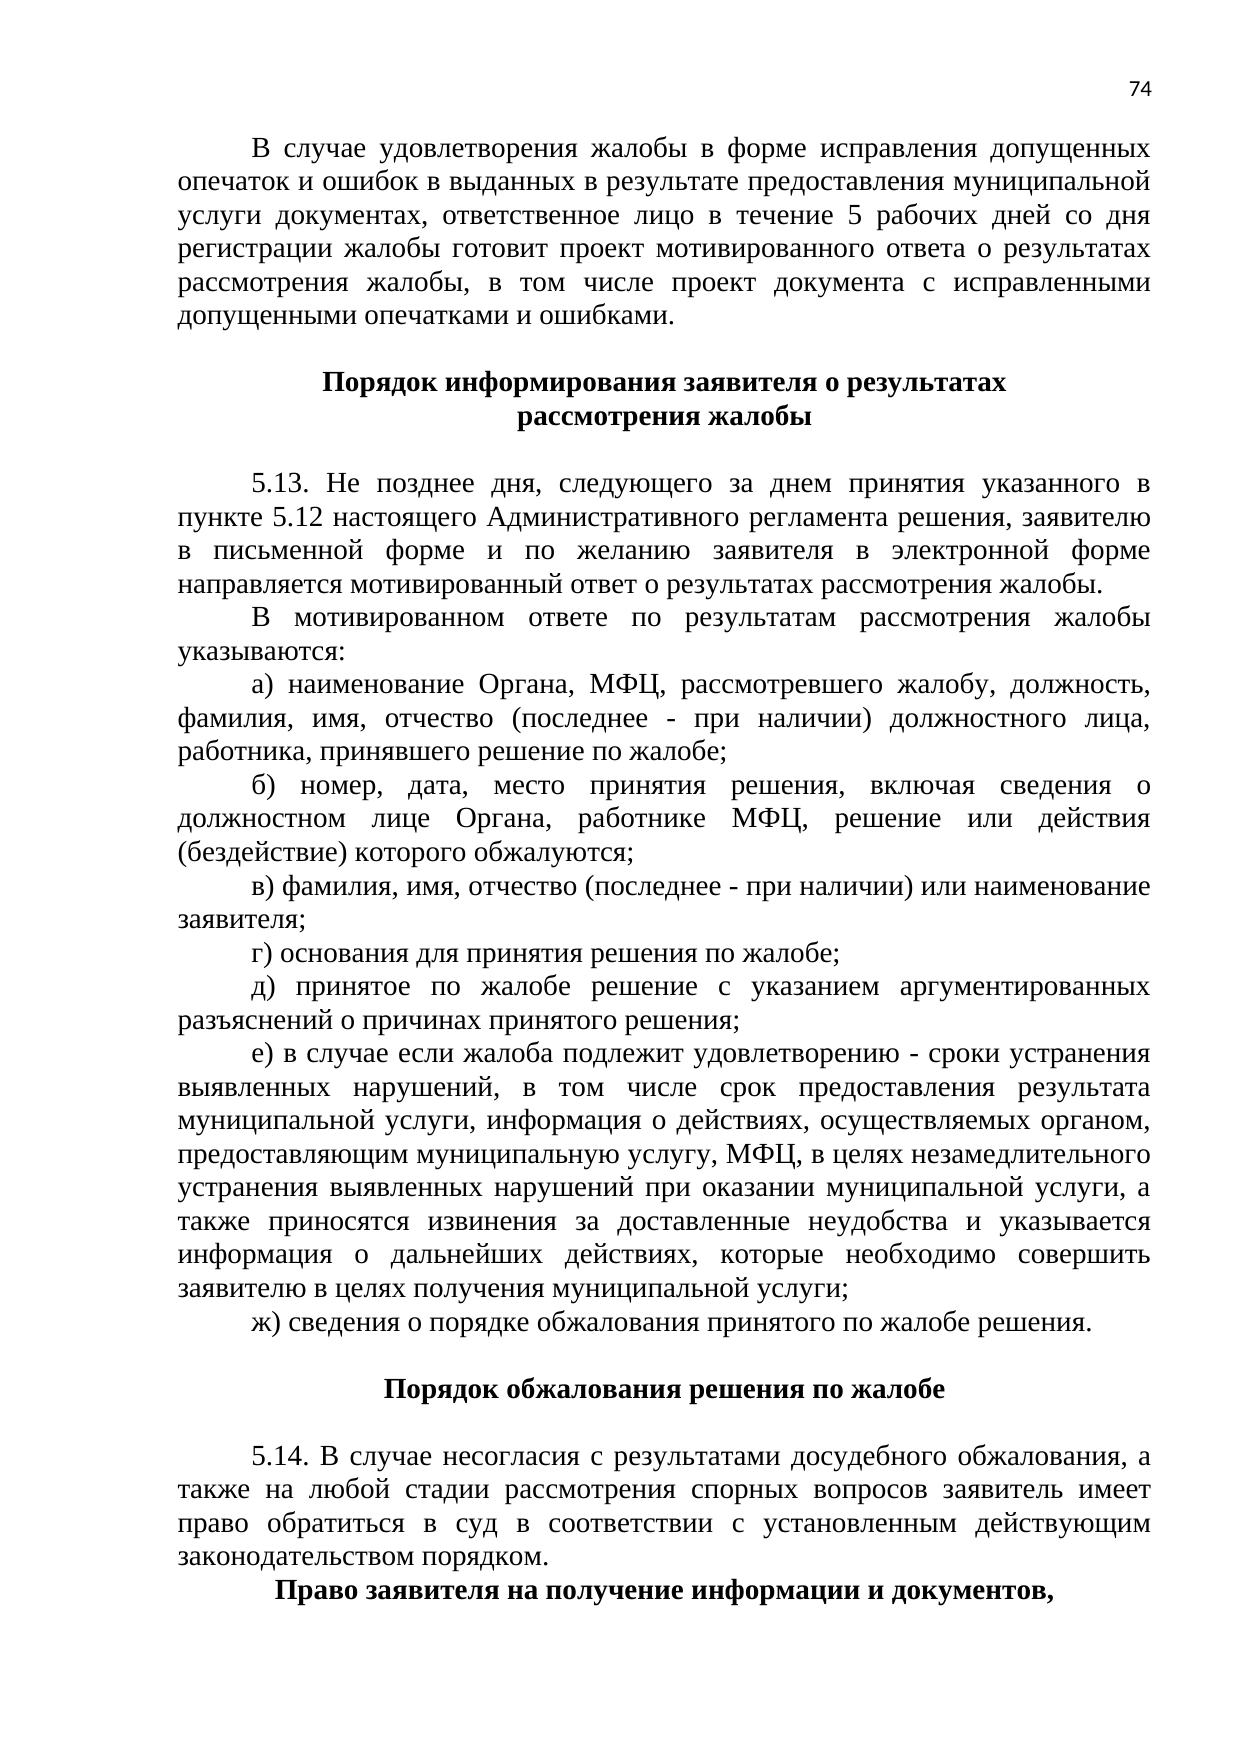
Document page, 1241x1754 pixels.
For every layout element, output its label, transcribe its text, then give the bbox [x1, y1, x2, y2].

text б) номер, дата, место принятия решения, включая сведения о должностном лице Органа, работнике МФЦ, решение или действия (бездействие) которого обжалуются; [177, 767, 1152, 868]
text д) принятое по жалобе решение с указанием аргументированных разъяснений о причинах принятого решения; [177, 968, 1152, 1035]
text 5.14. В случае несогласия с результатами досудебного обжалования, а также на любой стадии рассмотрения спорных вопросов заявитель имеет право обратиться в суд в соответствии с установленным действующим законодательством порядком. [177, 1438, 1152, 1572]
text в) фамилия, имя, отчество (последнее - при наличии) или наименование заявителя; [177, 868, 1152, 935]
text В случае удовлетворения жалобы в форме исправления допущенных опечаток и ошибок в выданных в результате предоставления муниципальной услуги документах, ответственное лицо в течение 5 рабочих дней со дня регистрации жалобы готовит проект мотивированного ответа о результатах рассмотрения жалобы, в том числе проект документа с исправленными допущенными опечатками и ошибками. [177, 130, 1152, 331]
text ж) сведения о порядке обжалования принятого по жалобе решения. [177, 1304, 1152, 1337]
text рассмотрения жалобы [177, 398, 1152, 432]
text В мотивированном ответе по результатам рассмотрения жалобы указываются: [177, 599, 1152, 666]
text Порядок информирования заявителя о результатах [177, 364, 1152, 398]
text е) в случае если жалоба подлежит удовлетворению - сроки устранения выявленных нарушений, в том числе срок предоставления результата муниципальной услуги, информация о действиях, осуществляемых органом, предоставляющим муниципальную услугу, МФЦ, в целях незамедлительного устранения выявленных нарушений при оказании муниципальной услуги, а также приносятся извинения за доставленные неудобства и указывается информация о дальнейших действиях, которые необходимо совершить заявителю в целях получения муниципальной услуги; [177, 1035, 1152, 1304]
text г) основания для принятия решения по жалобе; [177, 935, 1152, 968]
text а) наименование Органа, МФЦ, рассмотревшего жалобу, должность, фамилия, имя, отчество (последнее - при наличии) должностного лица, работника, принявшего решение по жалобе; [177, 666, 1152, 767]
text 5.13. Не позднее дня, следующего за днем принятия указанного в пункте 5.12 настоящего Административного регламента решения, заявителю в письменной форме и по желанию заявителя в электронной форме направляется мотивированный ответ о результатах рассмотрения жалобы. [177, 465, 1152, 599]
text Право заявителя на получение информации и документов, [177, 1572, 1152, 1606]
text Порядок обжалования решения по жалобе [177, 1371, 1152, 1404]
